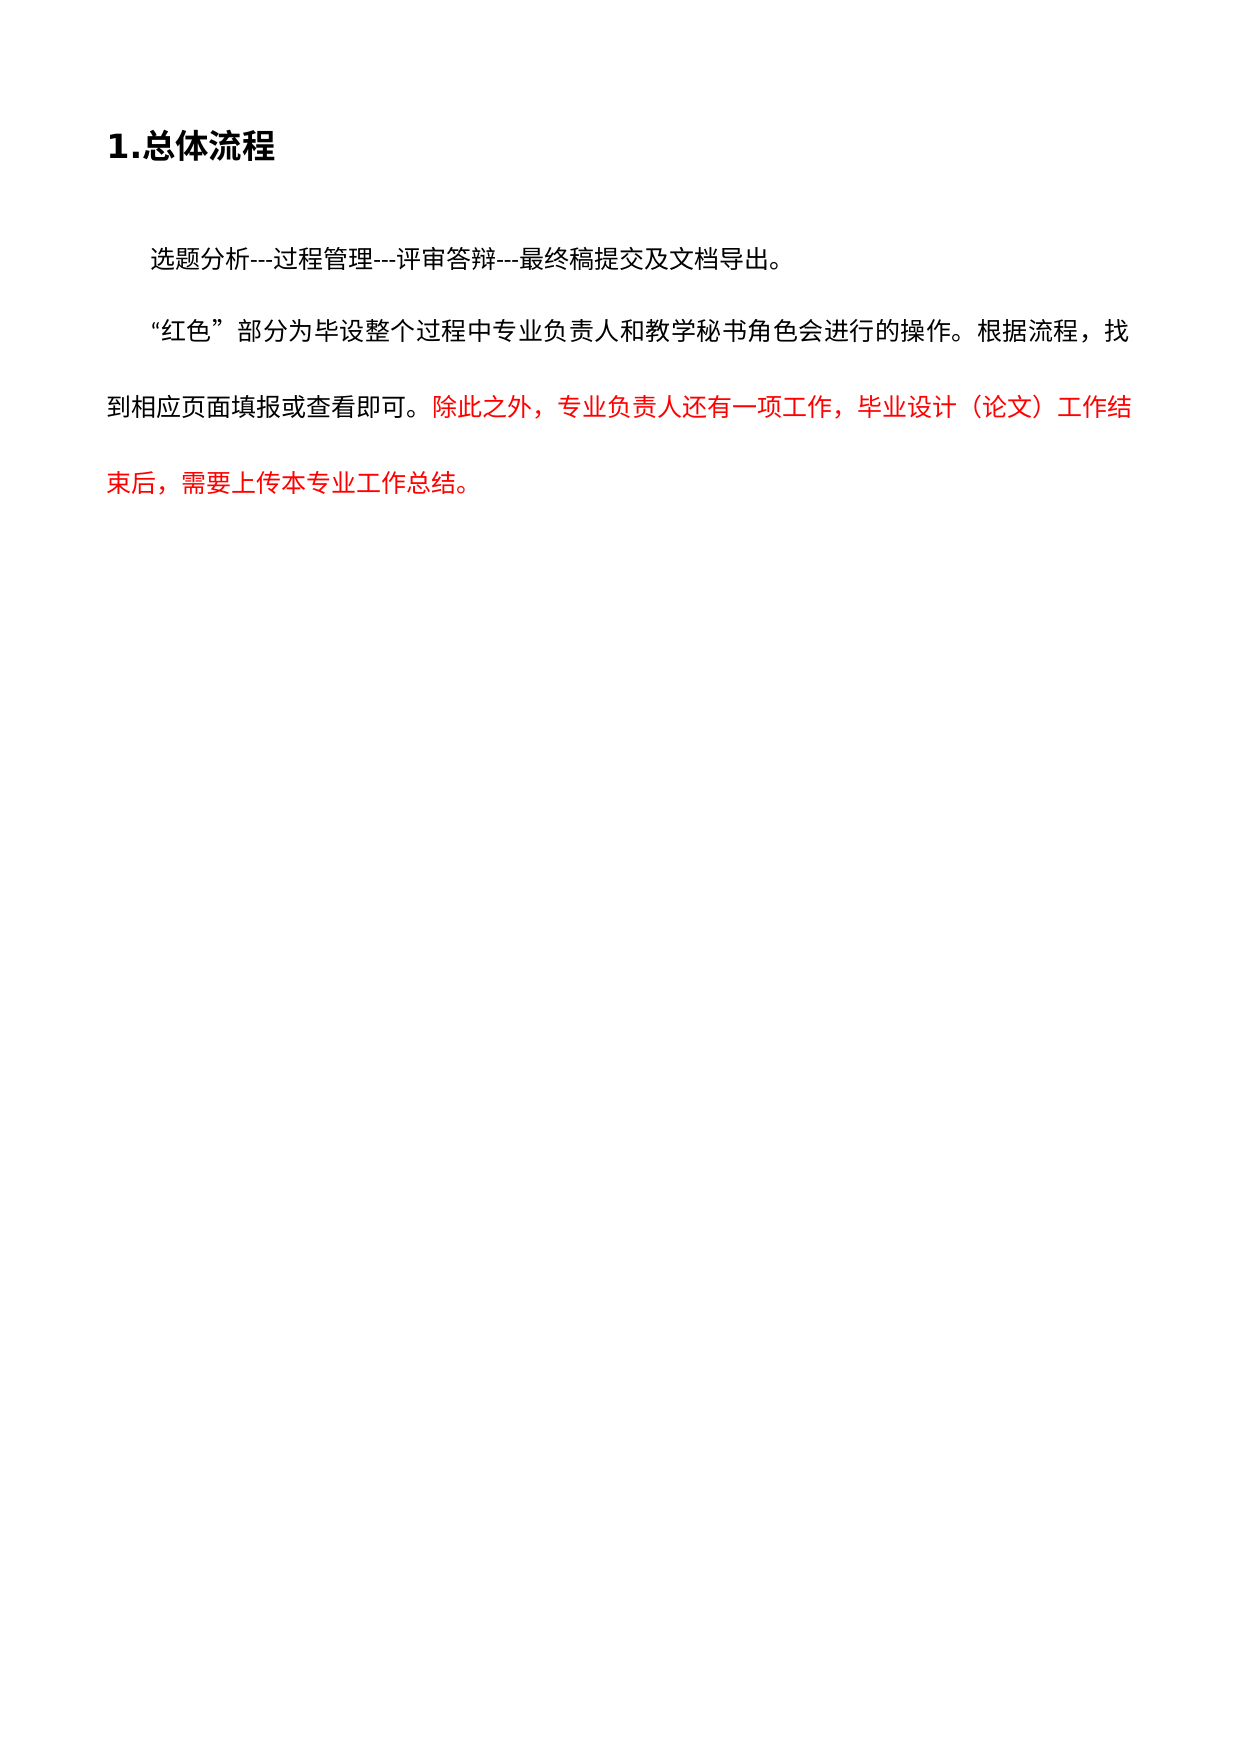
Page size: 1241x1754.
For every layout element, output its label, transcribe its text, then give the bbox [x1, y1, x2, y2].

text 选题分析---过程管理---评审答辩---最终稿提交及文档导出。 [106, 223, 1134, 292]
text “红色”部分为毕设整个过程中专业负责人和教学秘书角色会进行的操作。根据流程，找到相应页面填报或查看即可。除此之外，专业负责人还有一项工作，毕业设计（论文）工作结束后，需要上传本专业工作总结。 [106, 295, 1134, 517]
subtitle 1.总体流程 [106, 109, 1134, 178]
